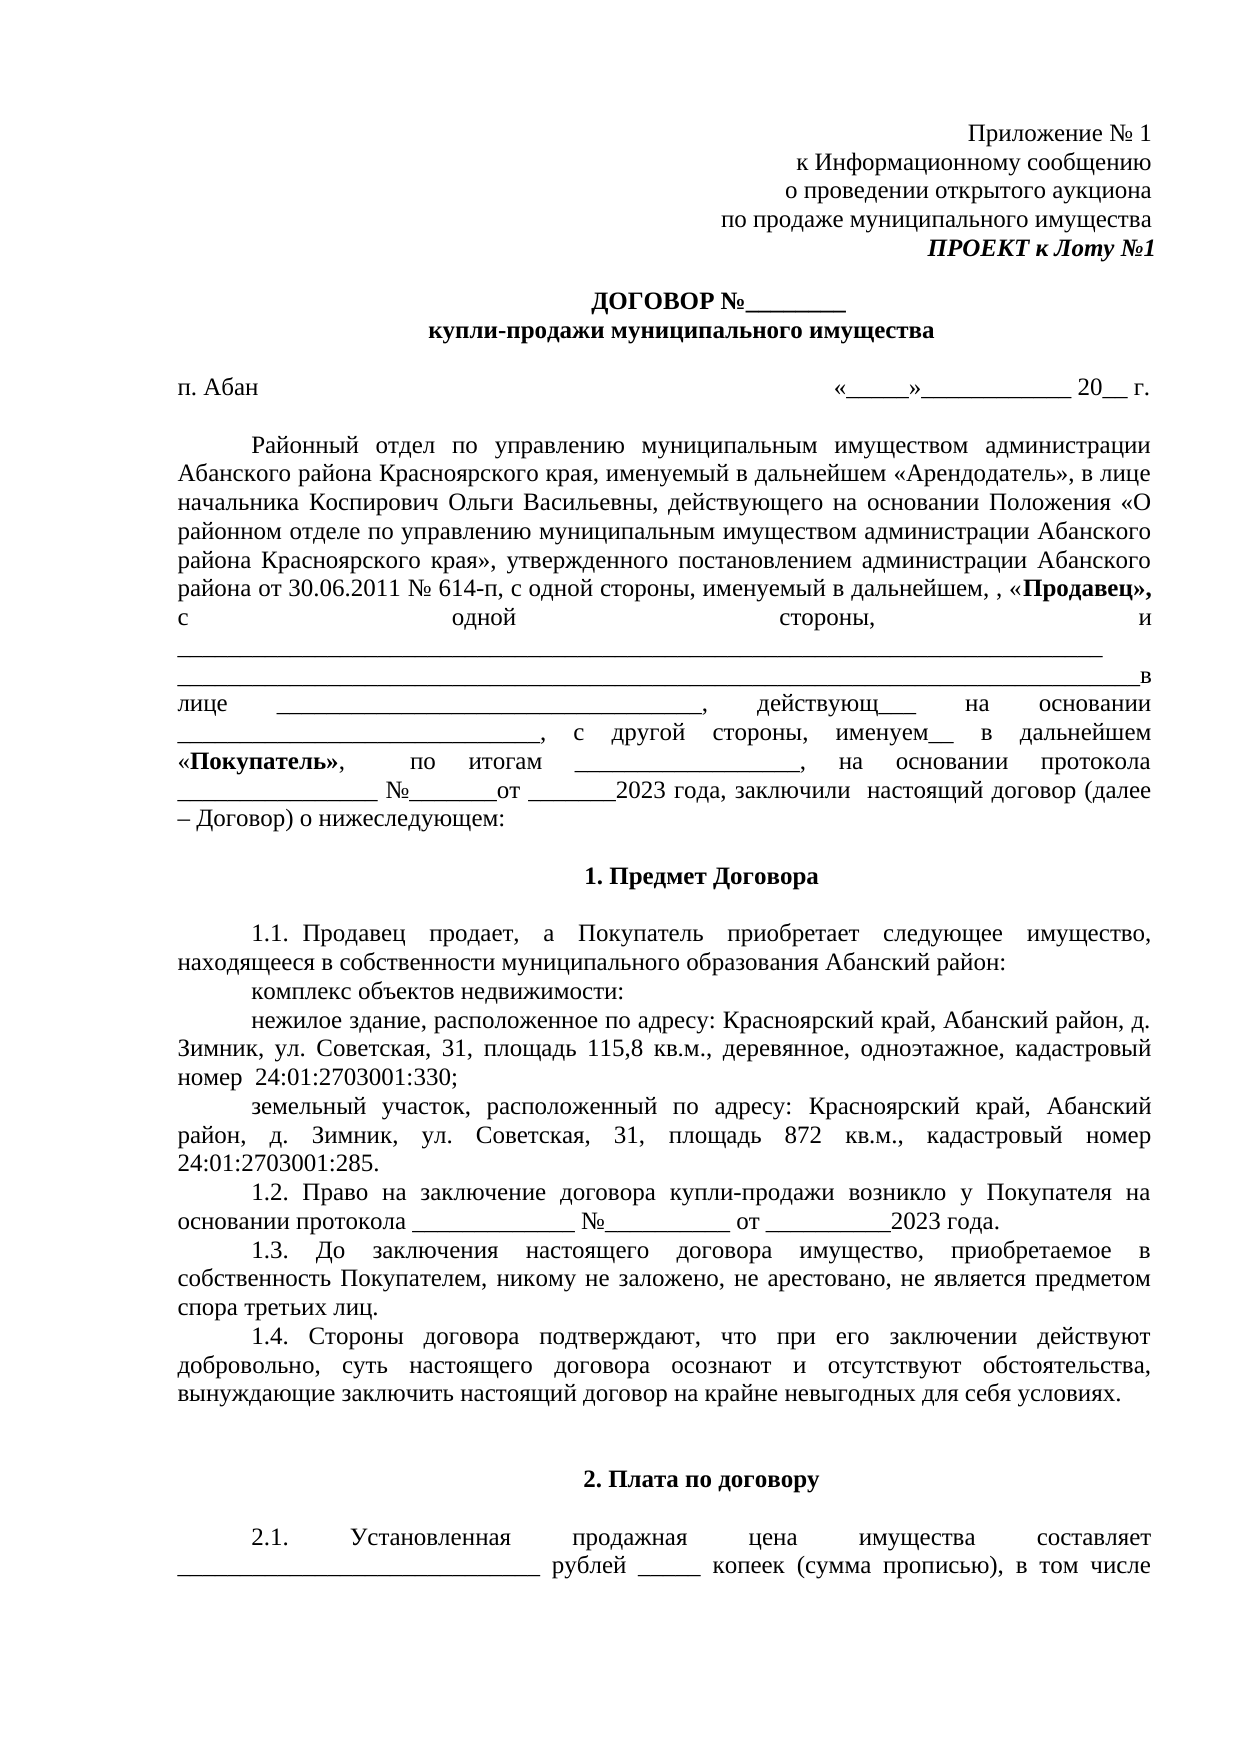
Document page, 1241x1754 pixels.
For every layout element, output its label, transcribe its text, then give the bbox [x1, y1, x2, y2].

text п. Абан «_____»____________ 20__ г. [177, 372, 1152, 401]
text Приложение № 1 [177, 118, 1152, 147]
text земельный участок, расположенный по адресу: Красноярский край, Абанский район, д. Зимник, ул. Советская, 31, площадь 872 кв.м., кадастровый номер 24:01:2703001:285. [177, 1091, 1152, 1177]
text по продаже муниципального имущества [177, 204, 1152, 233]
text о проведении открытого аукциона [177, 176, 1152, 204]
text нежилое здание, расположенное по адресу: Красноярский край, Абанский район, д. Зимник, ул. Советская, 31, площадь 115,8 кв.м., деревянное, одноэтажное, кадастровый номер 24:01:2703001:330; [177, 1005, 1152, 1091]
text к Информационному сообщению [177, 147, 1152, 176]
list Продавец продает, а Покупатель приобретает следующее имущество, находящееся в собственности муниципального образования Абанский район: [177, 918, 1152, 976]
title купли-продажи муниципального имущества [177, 315, 1186, 343]
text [177, 1522, 1152, 1579]
text 1. Предмет Договора [177, 861, 1152, 890]
text 1.2. Право на заключение договора купли-продажи возникло у Покупателя на основании протокола _____________ №__________ от __________2023 года. [177, 1177, 1152, 1235]
text комплекс объектов недвижимости: [177, 976, 1152, 1005]
text Районный отдел по управлению муниципальным имуществом администрации Абанского района Красноярского края, именуемый в дальнейшем «Арендодатель», в лице начальника Коспирович Ольги Васильевны, действующего на основании Положения «О районном отделе по управлению муниципальным имуществом администрации Абанского района Красноярского края», утвержденного постановлением администрации Абанского района от 30.06.2011 № 614-п, с одной стороны, именуемый в дальнейшем, , «Продавец», с одной стороны, и _______________________________________________________________________________________________________________________________________________________в лице __________________________________, действующ___ на основании _____________________________, с другой стороны, именуем__ в дальнейшем «Покупатель», по итогам __________________, на основании протокола ________________ №_______от _______2023 года, заключили настоящий договор (далее – Договор) о нижеследующем: [177, 430, 1152, 832]
title ДОГОВОР №________ [177, 286, 1186, 315]
text 1.4. Стороны договора подтверждают, что при его заключении действуют добровольно, суть настоящего договора осознают и отсутствуют обстоятельства, вынуждающие заключить настоящий договор на крайне невыгодных для себя условиях. [177, 1321, 1152, 1407]
title ПРОЕКТ к Лоту №1 [177, 233, 1156, 262]
text 2. Плата по договору [177, 1464, 1152, 1493]
text 1.3. До заключения настоящего договора имущество, приобретаемое в собственность Покупателем, никому не заложено, не арестовано, не является предметом спора третьих лиц. [177, 1235, 1152, 1321]
